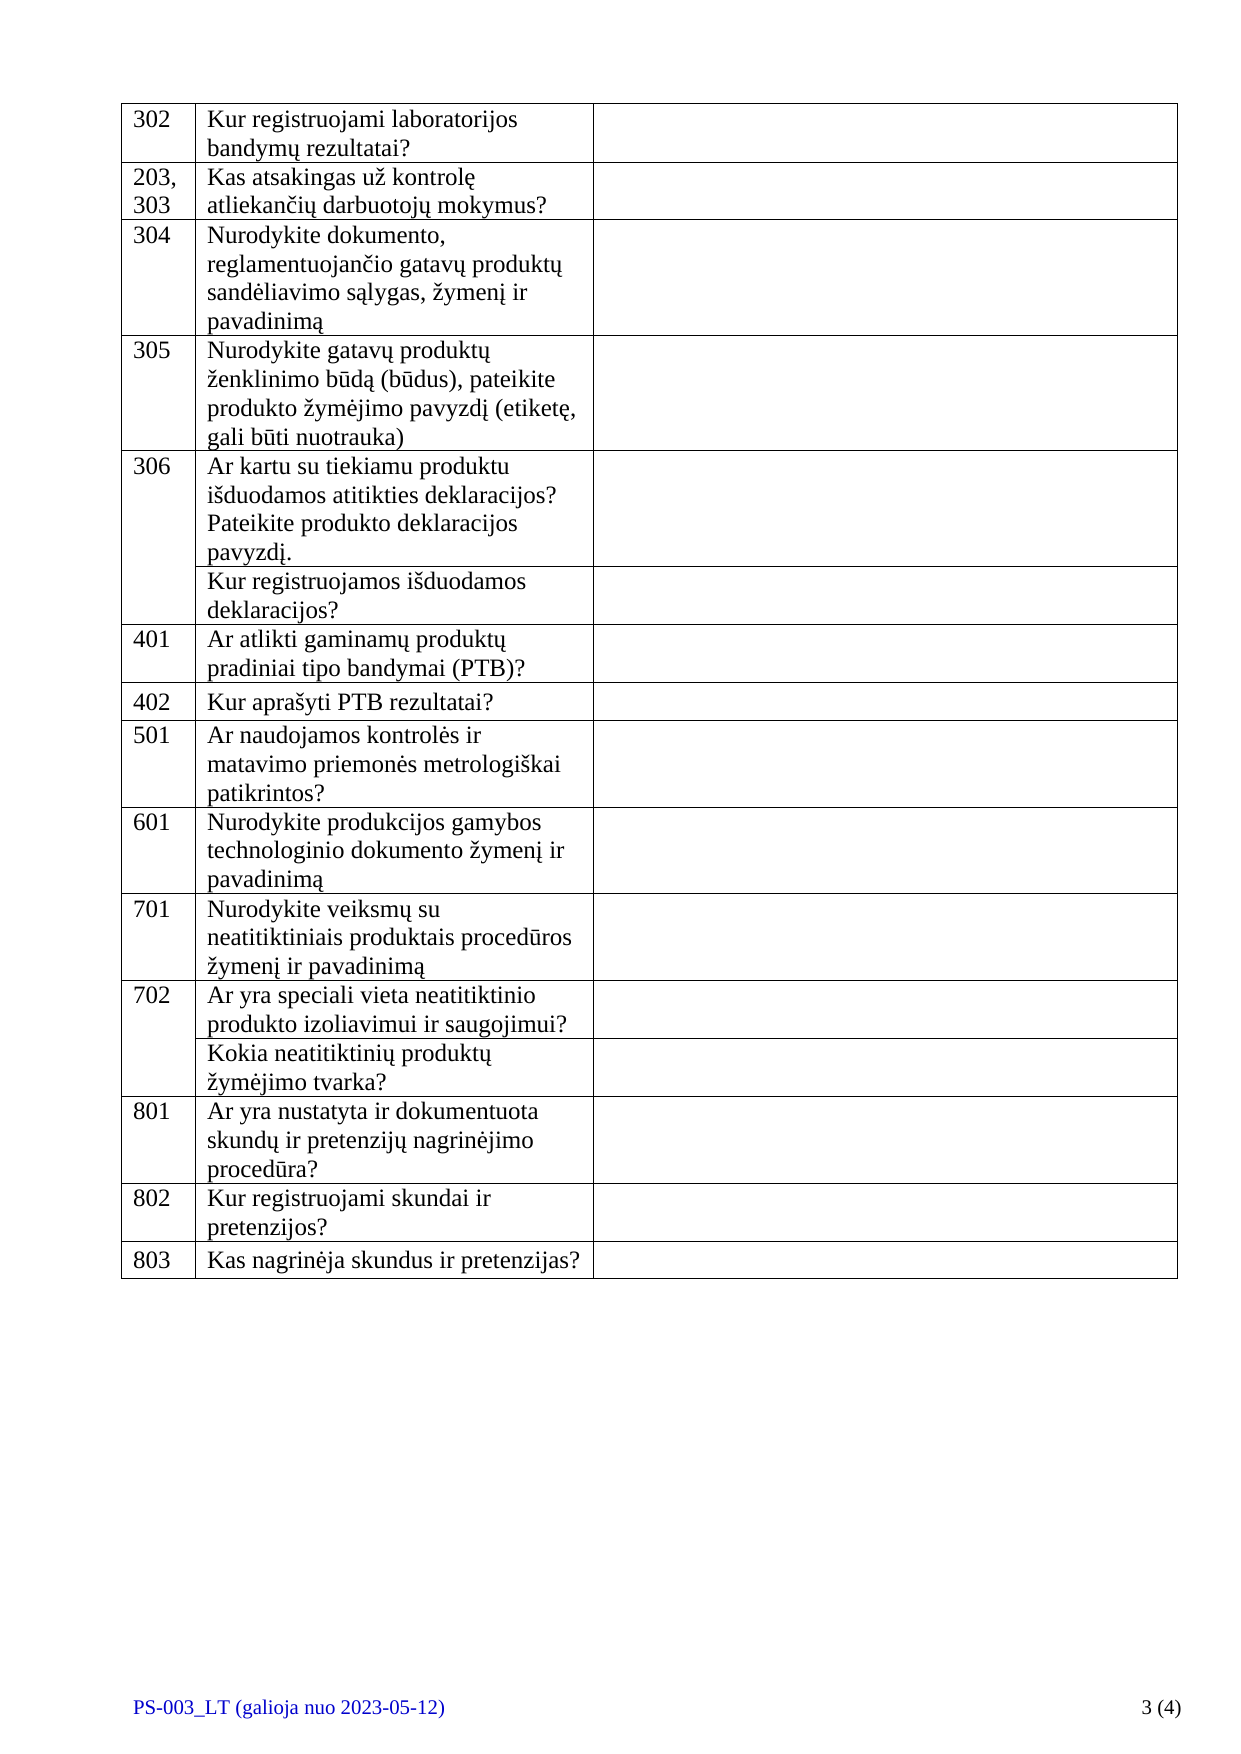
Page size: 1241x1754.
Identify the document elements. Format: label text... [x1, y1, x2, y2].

table_cell [594, 163, 1177, 219]
table_cell Kur aprašyti PTB rezultatai? [196, 683, 593, 719]
table_cell [594, 1242, 1177, 1278]
table_cell Ar naudojamos kontrolės ir matavimo priemonės metrologiškai patikrintos? [196, 721, 593, 806]
table_cell 304 [122, 220, 195, 335]
table_cell 803 [122, 1242, 195, 1278]
table_cell Ar yra speciali vieta neatitiktinio produkto izoliavimui ir saugojimui? [196, 981, 593, 1038]
table_cell [594, 220, 1177, 335]
table_cell Nurodykite veiksmų su neatitiktiniais produktais procedūros žymenį ir pavadinimą [196, 894, 593, 980]
table_cell [594, 1039, 1177, 1096]
table_cell [594, 683, 1177, 719]
table_cell [594, 625, 1177, 682]
table_cell [594, 721, 1177, 806]
table_cell Kur registruojamos išduodamos deklaracijos? [196, 567, 593, 624]
table_cell Kur registruojami skundai ir pretenzijos? [196, 1184, 593, 1241]
table_cell 203, 303 [122, 163, 195, 219]
table_cell 501 [122, 721, 195, 806]
table_cell 601 [122, 808, 195, 893]
table_cell 401 [122, 625, 195, 682]
table_cell [594, 567, 1177, 624]
table_cell [594, 808, 1177, 893]
table_cell [594, 894, 1177, 980]
table_cell Ar yra nustatyta ir dokumentuota skundų ir pretenzijų nagrinėjimo procedūra? [196, 1097, 593, 1183]
table_cell 306 [122, 451, 195, 624]
table_cell Kas atsakingas už kontrolę atliekančių darbuotojų mokymus? [196, 163, 593, 219]
table_cell [594, 336, 1177, 450]
table_cell 801 [122, 1097, 195, 1183]
table_header 302 [122, 104, 195, 161]
table_cell Ar atlikti gaminamų produktų pradiniai tipo bandymai (PTB)? [196, 625, 593, 682]
table_cell [594, 981, 1177, 1038]
table_cell Nurodykite dokumento, reglamentuojančio gatavų produktų sandėliavimo sąlygas, žymenį ir pavadinimą [196, 220, 593, 335]
table_header [594, 104, 1177, 161]
table_cell Nurodykite produkcijos gamybos technologinio dokumento žymenį ir pavadinimą [196, 808, 593, 893]
table_header Kur registruojami laboratorijos bandymų rezultatai? [196, 104, 593, 161]
table_cell [594, 451, 1177, 566]
table_cell [594, 1097, 1177, 1183]
table_cell Kokia neatitiktinių produktų žymėjimo tvarka? [196, 1039, 593, 1096]
table_cell 402 [122, 683, 195, 719]
table_cell 305 [122, 336, 195, 450]
table_cell 701 [122, 894, 195, 980]
table_cell [594, 1184, 1177, 1241]
table_cell Nurodykite gatavų produktų ženklinimo būdą (būdus), pateikite produkto žymėjimo pavyzdį (etiketę, gali būti nuotrauka) [196, 336, 593, 450]
table_cell 702 [122, 981, 195, 1096]
table_cell Kas nagrinėja skundus ir pretenzijas? [196, 1242, 593, 1278]
table_cell 802 [122, 1184, 195, 1241]
table_cell Ar kartu su tiekiamu produktu išduodamos atitikties deklaracijos? Pateikite produkto deklaracijos pavyzdį. [196, 451, 593, 566]
